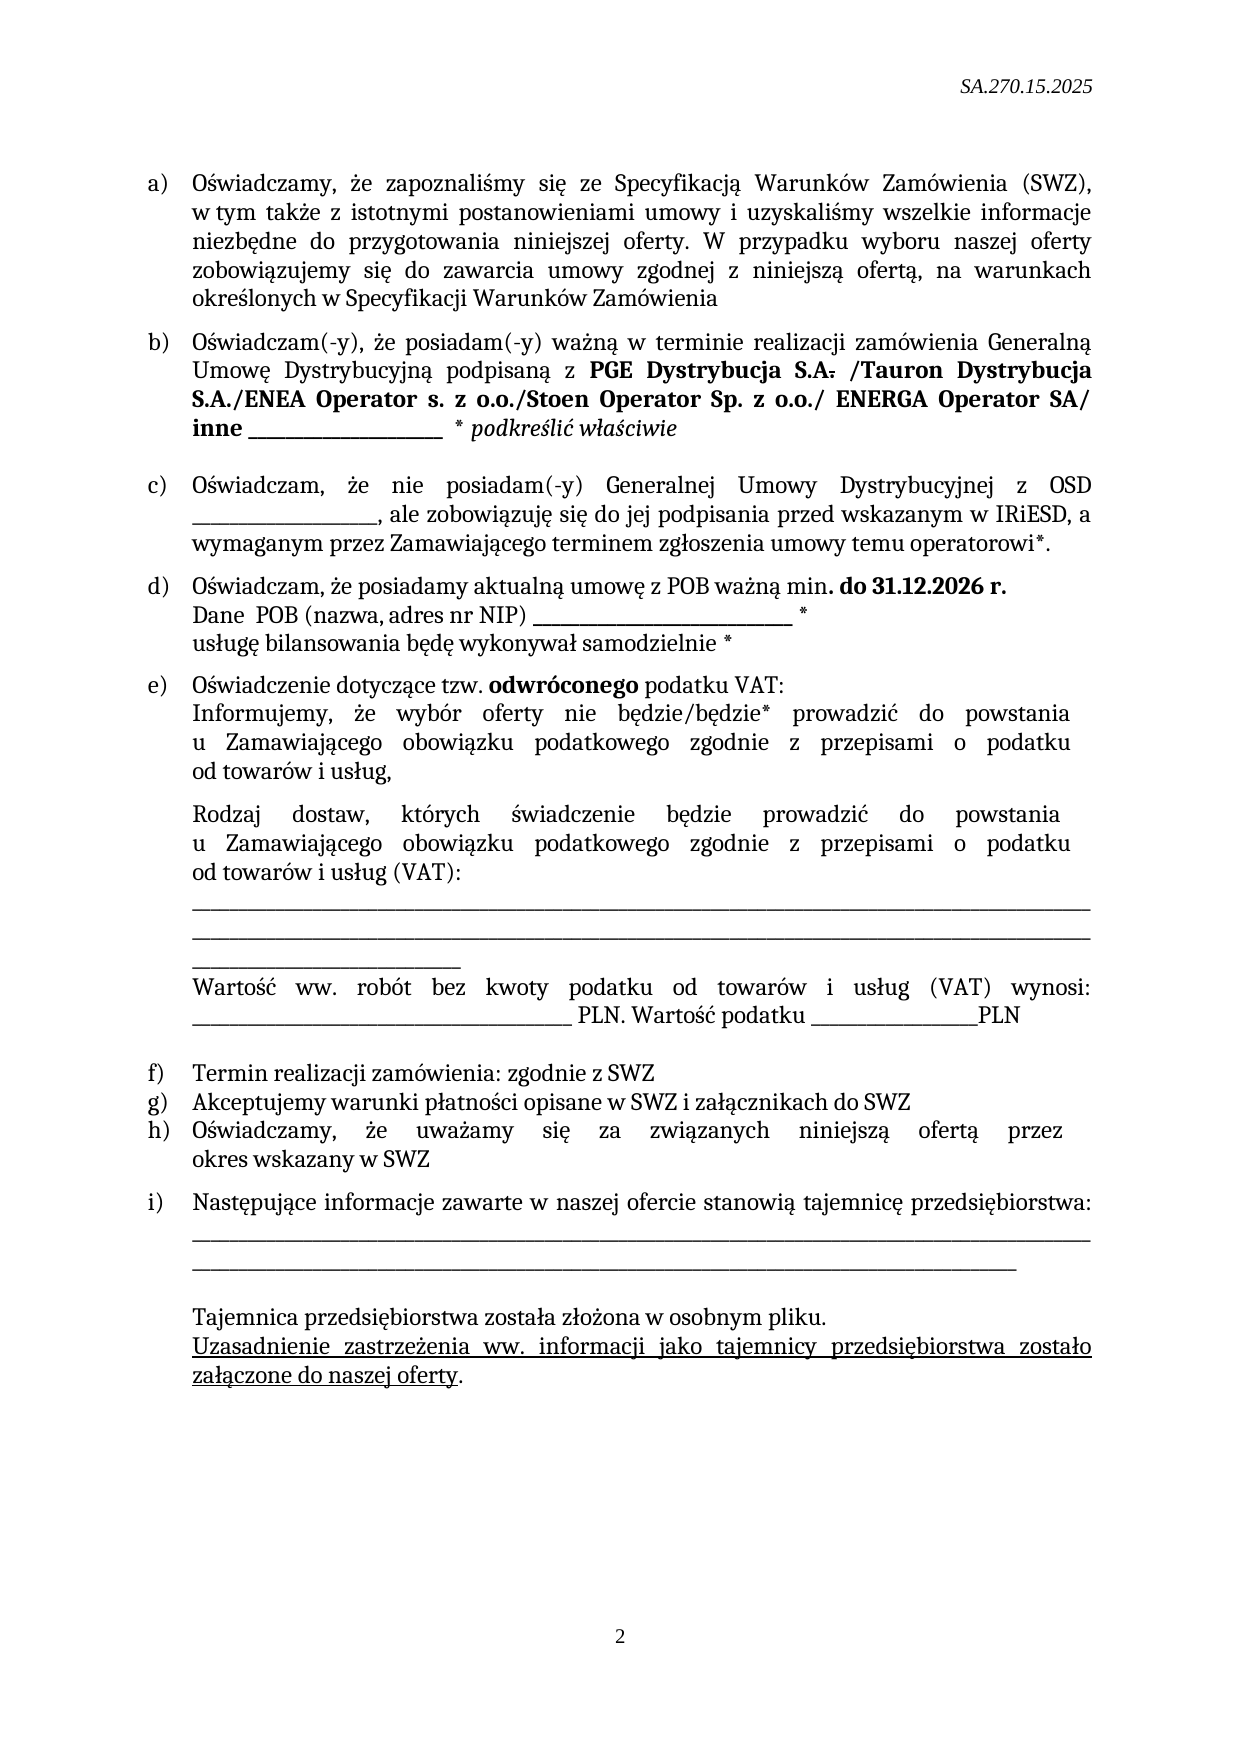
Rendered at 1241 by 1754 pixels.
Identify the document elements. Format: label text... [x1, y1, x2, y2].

list Wartość ww. robót bez kwoty podatku od towarów i usług (VAT) wynosi: _________________________________________ PLN. Wartość podatku __________________PLN [192, 972, 1093, 1030]
text Dane POB (nazwa, adres nr NIP) ____________________________ * [192, 601, 1093, 629]
list Oświadczamy, że uważamy się za związanych niniejszą ofertą przez okres wskazany w SWZ [148, 1116, 1093, 1174]
list Akceptujemy warunki płatności opisane w SWZ i załącznikach do SWZ [148, 1087, 1093, 1116]
list Tajemnica przedsiębiorstwa została złożona w osobnym pliku. [192, 1303, 1093, 1332]
list Informujemy, że wybór oferty nie będzie/będzie* prowadzić do powstania u Zamawiającego obowiązku podatkowego zgodnie z przepisami o podatku od towarów i usług, [192, 699, 1093, 786]
list Oświadczamy, że zapoznaliśmy się ze Specyfikacją Warunków Zamówienia (SWZ), w tym także z istotnymi postanowieniami umowy i uzyskaliśmy wszelkie informacje niezbędne do przygotowania niniejszej oferty. W przypadku wyboru naszej oferty zobowiązujemy się do zawarcia umowy zgodnej z niniejszą ofertą, na warunkach określonych w Specyfikacji Warunków Zamówienia [148, 169, 1093, 313]
list Oświadczam, że posiadamy aktualną umowę z POB ważną min. do 31.12.2026 r. [148, 572, 1093, 601]
list Oświadczam(-y), że posiadam(-y) ważną w terminie realizacji zamówienia Generalną Umowę Dystrybucyjną podpisaną z PGE Dystrybucja S.A. /Tauron Dystrybucja S.A./ENEA Operator s. z o.o./Stoen Operator Sp. z o.o./ ENERGA Operator SA/ inne _____________________ * podkreślić właściwie [148, 327, 1093, 442]
list Rodzaj dostaw, których świadczenie będzie prowadzić do powstania u Zamawiającego obowiązku podatkowego zgodnie z przepisami o podatku od towarów i usług (VAT): _______________________________________________________________________________________________________________________________________________________________________________________________________________________________ [192, 800, 1093, 972]
list Termin realizacji zamówienia: zgodnie z SWZ [148, 1059, 1093, 1087]
list Oświadczenie dotyczące tzw. odwróconego podatku VAT: [148, 671, 1093, 699]
list Następujące informacje zawarte w naszej ofercie stanowią tajemnicę przedsiębiorstwa: __________________________________________________________________________________________________________________________________________________________________________________________ [148, 1188, 1093, 1274]
list Uzasadnienie zastrzeżenia ww. informacji jako tajemnicy przedsiębiorstwa zostało załączone do naszej oferty. [192, 1332, 1093, 1389]
text usługę bilansowania będę wykonywał samodzielnie * [192, 629, 1093, 658]
list Oświadczam, że nie posiadam(-y) Generalnej Umowy Dystrybucyjnej z OSD ____________________, ale zobowiązuję się do jej podpisania przed wskazanym w IRiESD, a wymaganym przez Zamawiającego terminem zgłoszenia umowy temu operatorowi*. [148, 471, 1093, 557]
